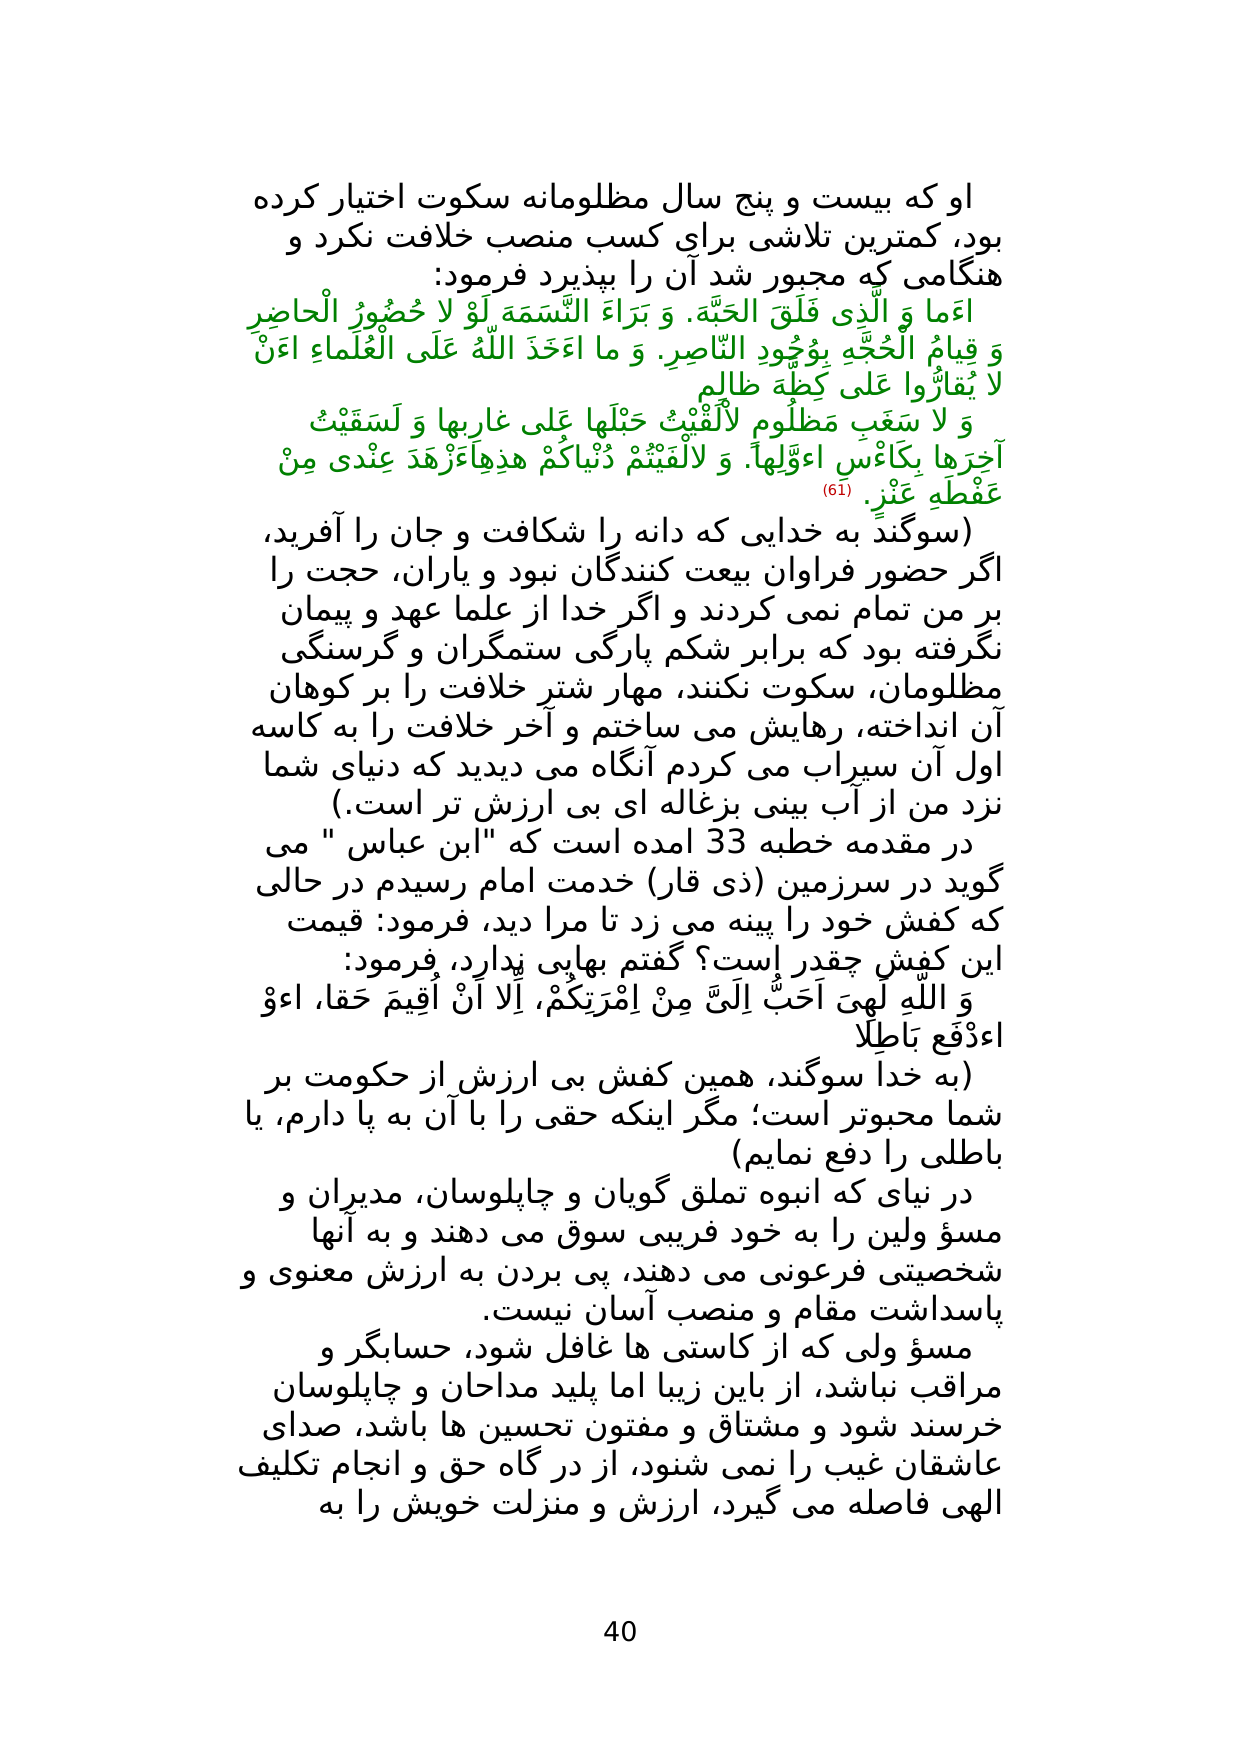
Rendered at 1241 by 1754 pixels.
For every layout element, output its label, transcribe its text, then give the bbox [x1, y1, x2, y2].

text در نیای که انبوه تملق گویان و چاپلوسان، مدیران و مسؤ ولین را به خود فریبی سوق می دهند و به آنها شخصیتی فرعونی می دهند، پی بردن به ارزش معنوی و پاسداشت مقام و منصب آسان نیست. [236, 1172, 1004, 1328]
text او که بیست و پنج سال مظلومانه سکوت اختیار کرده بود، کمترین تلاشی برای کسب منصب خلافت نکرد و هنگامی که مجبور شد آن را بپذیرد فرمود: [236, 177, 1004, 294]
text (به خدا سوگند، همین کفش بی ارزش از حکومت بر شما محبوتر است؛ مگر اینکه حقی را با آن به پا دارم، یا باطلی را دفع نمایم) [236, 1056, 1004, 1172]
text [236, 1328, 1004, 1522]
text در مقدمه خطبه 33 امده است که "ابن عباس " می گوید در سرزمین (ذی قار) خدمت امام رسیدم در حالی که کفش خود را پینه می زد تا مرا دید، فرمود: قیمت این کفش چقدر است؟ گفتم بهایی ندارد، فرمود: [236, 823, 1004, 978]
text (سوگند به خدایی که دانه را شکافت و جان را آفرید، اگر حضور فراوان بیعت کنندگان نبود و یاران، حجت را بر من تمام نمی کردند و اگر خدا از علما عهد و پیمان نگرفته بود که برابر شکم پارگی ستمگران و گرسنگی مظلومان، سکوت نکنند، مهار شتر خلافت را بر کوهان آن انداخته، رهایش می ساختم و آخر خلافت را به کاسه اول آن سیراب می کردم آنگاه می دیدید که دنیای شما نزد من از آب بینی بزغاله ای بی ارزش تر است.) [236, 512, 1004, 823]
text وَ اللّهِ لَهِیَ اَحَبُّ اِلَیَّ مِنْ اِمْرَتِکُمْ، اِِّلا اَنْ اُقِیمَ حَقا، اءوْ اءدْفَع بَاطِلا [236, 978, 1004, 1056]
text اءَما وَ الَّذِی فَلَقَ الحَبَّهَ. وَ بَرَاءَ النَّسَمَهَ لَوْ لا حُضُورُ الْحاضِرِ وَ قِیامُ الْحُجَّهِ بِوُجُودِ النّاصِرِ. وَ ما اءَخَذَ اللّهُ عَلَی الْعُلَماءِ اءَنْ لا یُقارُّوا عَلی کِظَّهَ ظالِم [236, 294, 1004, 403]
text وَ لا سَغَبِ مَظلُومٍ لاْلَقْیْتُ حَبْلَها عَلی غارِبها وَ لَسَقَیْتُ آخِرَها بِکَاءْسِ اءوَّلِها. وَ لالْفَیْتُمْ دُنْیاکُمْ هذِهِاءَزْهَدَ عِنْدی مِنْ عَفْطَهِ عَنْزٍ. (61) [236, 403, 1004, 512]
